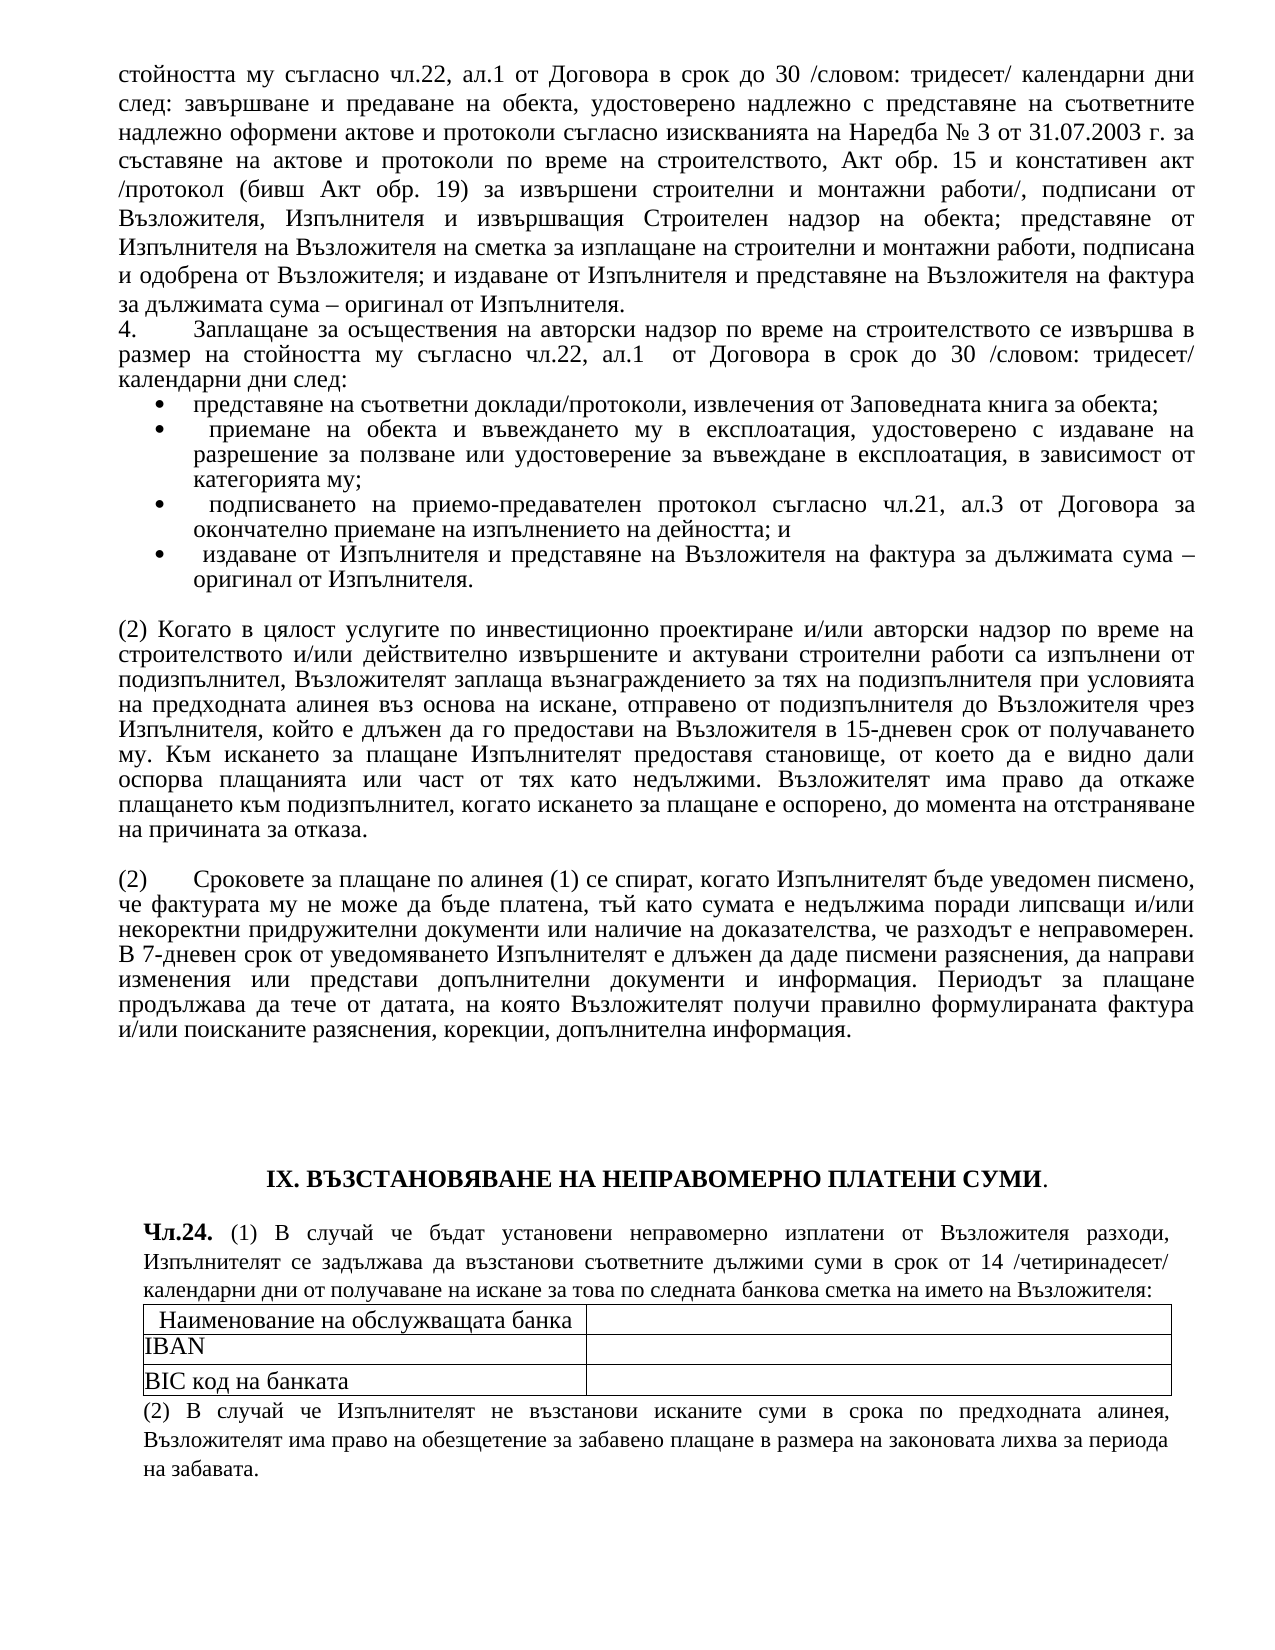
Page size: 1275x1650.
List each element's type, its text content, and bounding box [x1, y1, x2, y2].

table_header [587, 1305, 1171, 1334]
text (2) Когато в цялост услугите по инвестиционно проектиране и/или авторски надзор по време на строителството и/или действително извършените и актувани строителни работи са изпълнени от подизпълнител, Възложителят заплаща възнаграждението за тях на подизпълнителя при условията на предходната алинея въз основа на искане, отправено от подизпълнителя до Възложителя чрез Изпълнителя, който е длъжен да го предостави на Възложителя в 15-дневен срок от получаването му. Към искането за плащане Изпълнителят предоставя становище, от което да е видно дали оспорва плащанията или част от тях като недължими. Възложителят има право да откаже плащането към подизпълнител, когато искането за плащане е оспорено, до момента на отстраняване на причината за отказа. [118, 618, 1196, 843]
list Сроковете за плащане по алинея (1) се спират, когато Изпълнителят бъде уведомен писмено, че фактурата му не може да бъде платена, тъй като сумата е недължима поради липсващи и/или некоректни придружителни документи или наличие на доказателства, че разходът е неправомерен. В 7-дневен срок от уведомяването Изпълнителят е длъжен да даде писмени разяснения, да направи изменения или представи допълнителни документи и информация. Периодът за плащане продължава да тече от датата, на която Възложителят получи правилно формулираната фактура и/или поисканите разяснения, корекции, допълнителна информация. [118, 868, 1196, 1043]
table_cell BIC код на банката [144, 1365, 586, 1395]
list Заплащане за осъществения на авторски надзор по време на строителството се извършва в размер на стойността му съгласно чл.22, ал.1 от Договора в срок до 30 /словом: тридесет/ календарни дни след: [118, 318, 1196, 393]
list приемане на обекта и въвеждането му в експлоатация, удостоверено с издаване на разрешение за ползване или удостоверение за въвеждане в експлоатация, в зависимост от категорията му; [156, 418, 1196, 493]
text (2) В случай че Изпълнителят не възстанови исканите суми в срока по предходната алинея, Възложителят има право на обезщетение за забавено плащане в размера на законовата лихва за периода на забавата. [143, 1396, 1171, 1483]
text IX. ВЪЗСТАНОВЯВАНЕ НА НЕПРАВОМЕРНО ПЛАТЕНИ СУМИ. [118, 1168, 1196, 1193]
table_cell IBAN [144, 1335, 586, 1364]
list представяне на съответни доклади/протоколи, извлечения от Заповедната книга за обекта; [156, 393, 1196, 418]
table_header Наименование на обслужващата банка [144, 1305, 586, 1334]
list подписването на приемо-предавателен протокол съгласно чл.21, ал.3 от Договора за окончателно приемане на изпълнението на дейността; и [156, 493, 1196, 543]
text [118, 59, 1196, 318]
text Чл.24. (1) В случай че бъдат установени неправомерно изплатени от Възложителя разходи, Изпълнителят се задължава да възстанови съответните дължими суми в срок от 14 /четиринадесет/ календарни дни от получаване на искане за това по следната банкова сметка на името на Възложителя: [143, 1218, 1171, 1304]
table_cell [587, 1365, 1171, 1395]
list издаване от Изпълнителя и представяне на Възложителя на фактура за дължимата сума – оригинал от Изпълнителя. [156, 543, 1196, 593]
table_cell [587, 1335, 1171, 1364]
